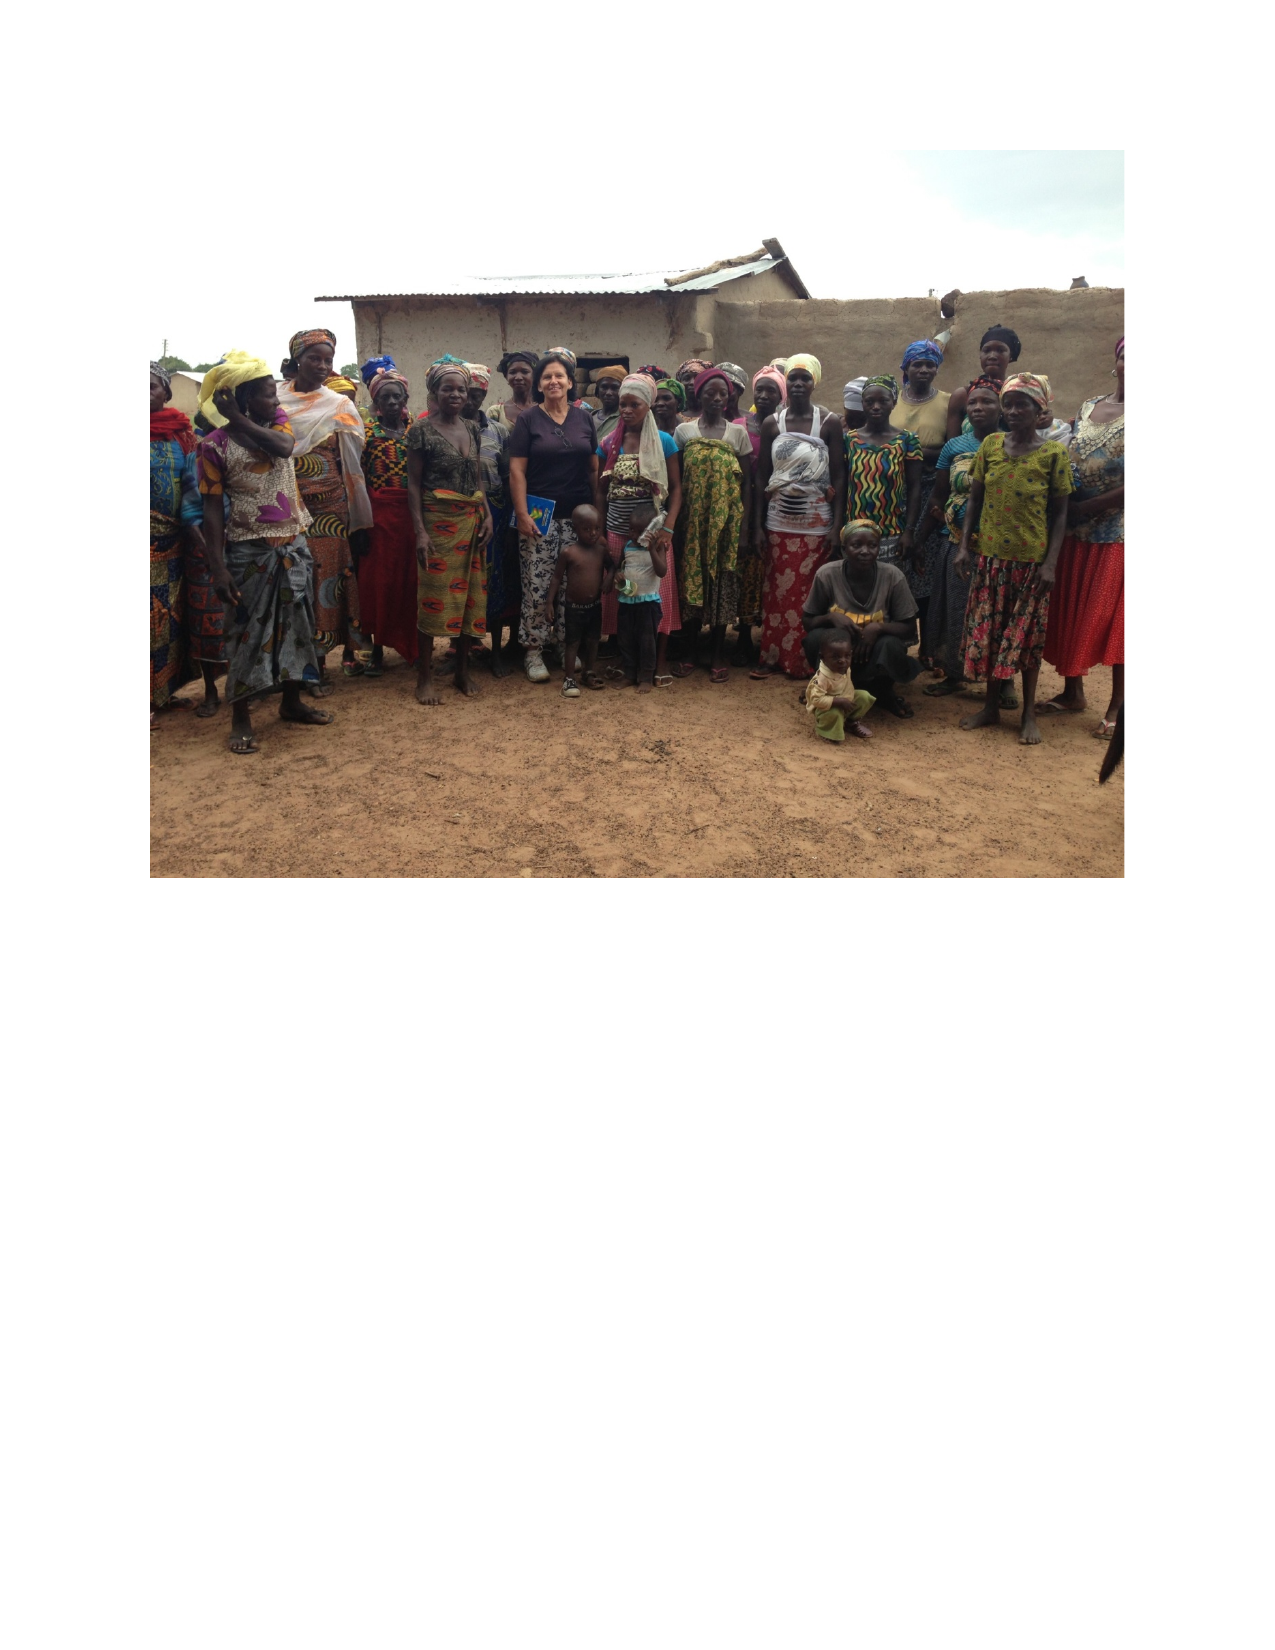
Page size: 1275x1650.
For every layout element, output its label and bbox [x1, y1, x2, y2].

picture [150, 150, 1125, 878]
